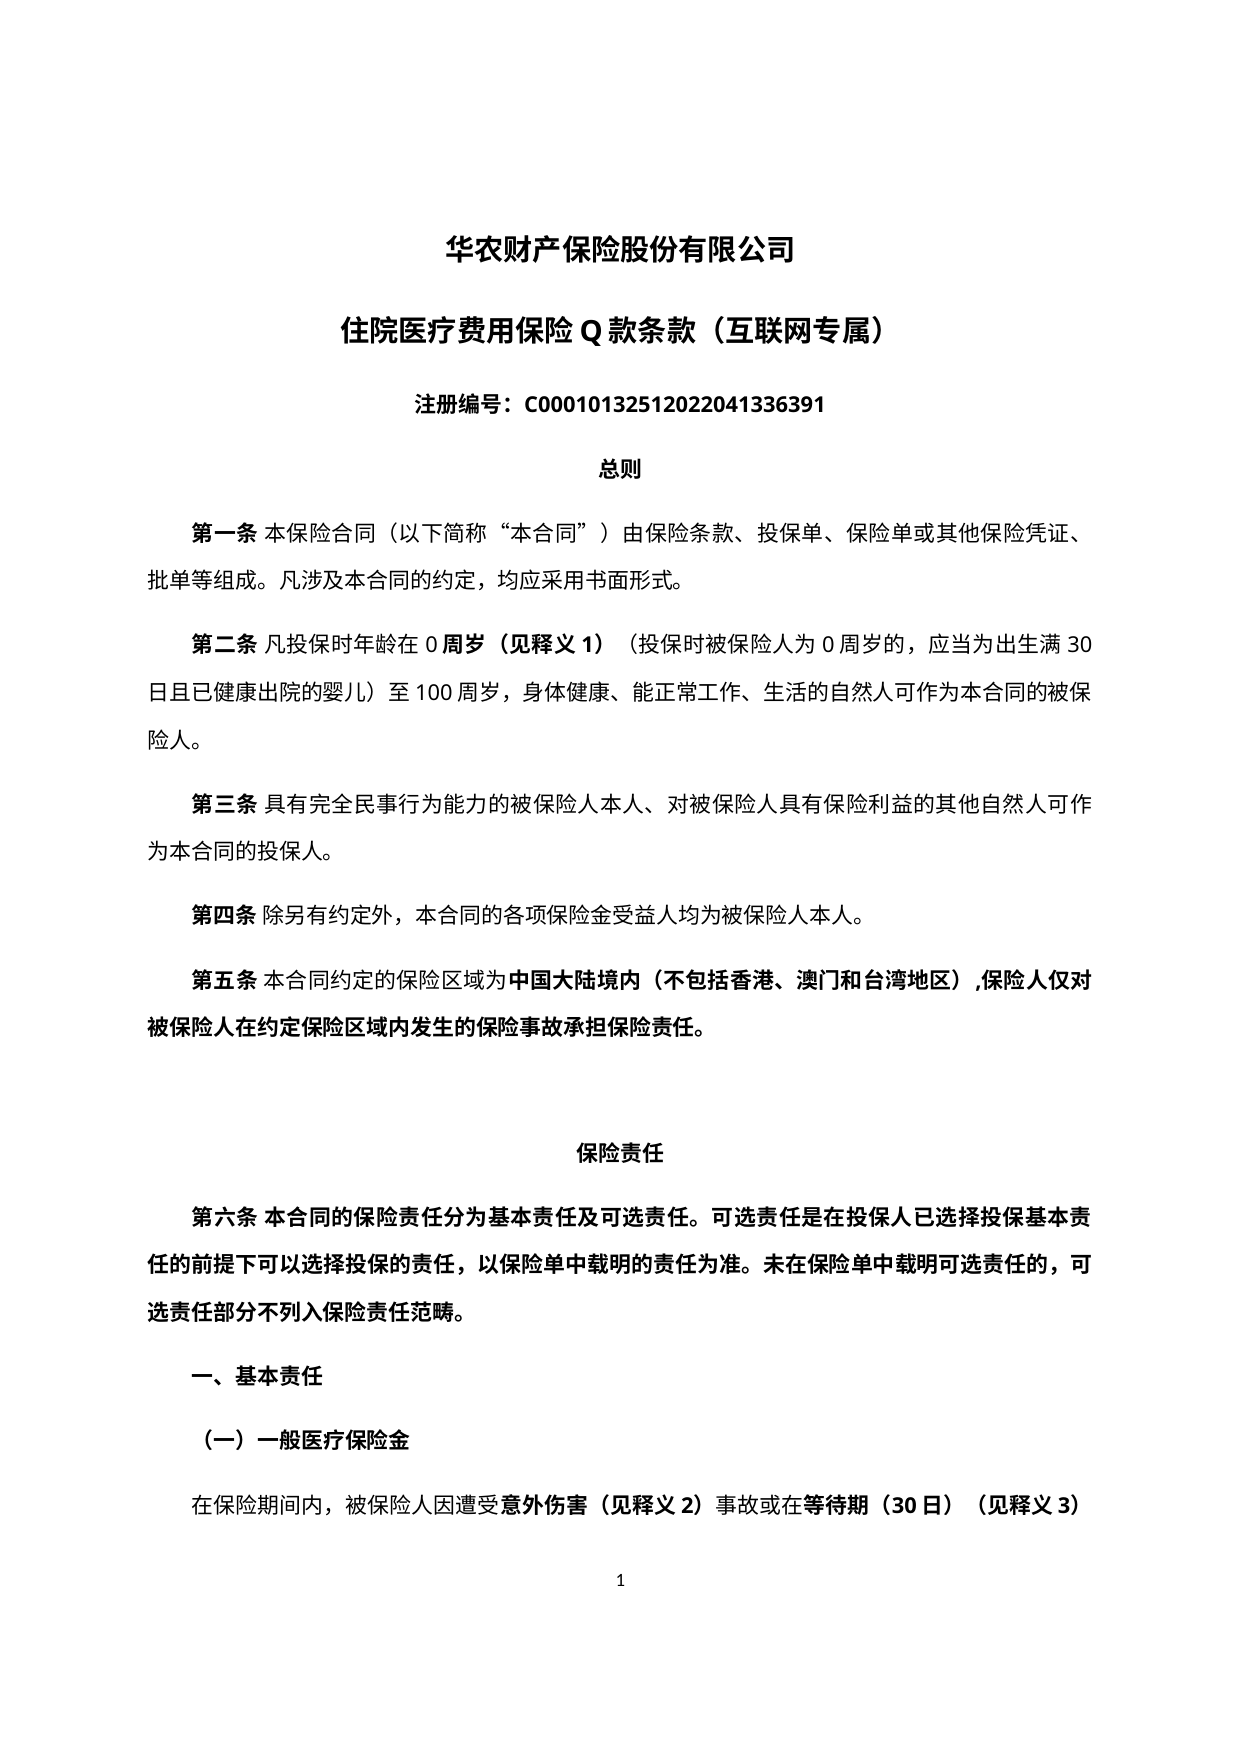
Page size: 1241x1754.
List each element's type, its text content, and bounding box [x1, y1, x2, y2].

list 第四条 除另有约定外，本合同的各项保险金受益人均为被保险人本人。 [148, 898, 1093, 930]
list 第三条 具有完全民事行为能力的被保险人本人、对被保险人具有保险利益的其他自然人可作为本合同的投保人。 [148, 787, 1093, 866]
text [148, 1487, 1093, 1520]
text 注册编号：C00010132512022041336391 [148, 387, 1093, 419]
text 一、基本责任 [148, 1359, 1093, 1391]
text 第二条 凡投保时年龄在0周岁（见释义1）（投保时被保险人为0周岁的，应当为出生满30日且已健康出院的婴儿）至100周岁，身体健康、能正常工作、生活的自然人可作为本合同的被保险人。 [148, 627, 1093, 754]
text 第一条 本保险合同（以下简称“本合同”）由保险条款、投保单、保险单或其他保险凭证、批单等组成。凡涉及本合同的约定，均应采用书面形式。 [148, 516, 1093, 595]
text （一）一般医疗保险金 [148, 1423, 1093, 1455]
text 保险责任 [148, 1136, 1093, 1167]
text 总则 [148, 452, 1093, 483]
list 第六条 本合同的保险责任分为基本责任及可选责任。可选责任是在投保人已选择投保基本责任的前提下可以选择投保的责任，以保险单中载明的责任为准。未在保险单中载明可选责任的，可选责任部分不列入保险责任范畴。 [148, 1200, 1093, 1327]
text 华农财产保险股份有限公司 [148, 227, 1093, 269]
text 住院医疗费用保险Q款条款（互联网专属） [148, 307, 1093, 349]
list 第五条 本合同约定的保险区域为中国大陆境内（不包括香港、澳门和台湾地区）,保险人仅对被保险人在约定保险区域内发生的保险事故承担保险责任。 [148, 963, 1093, 1042]
